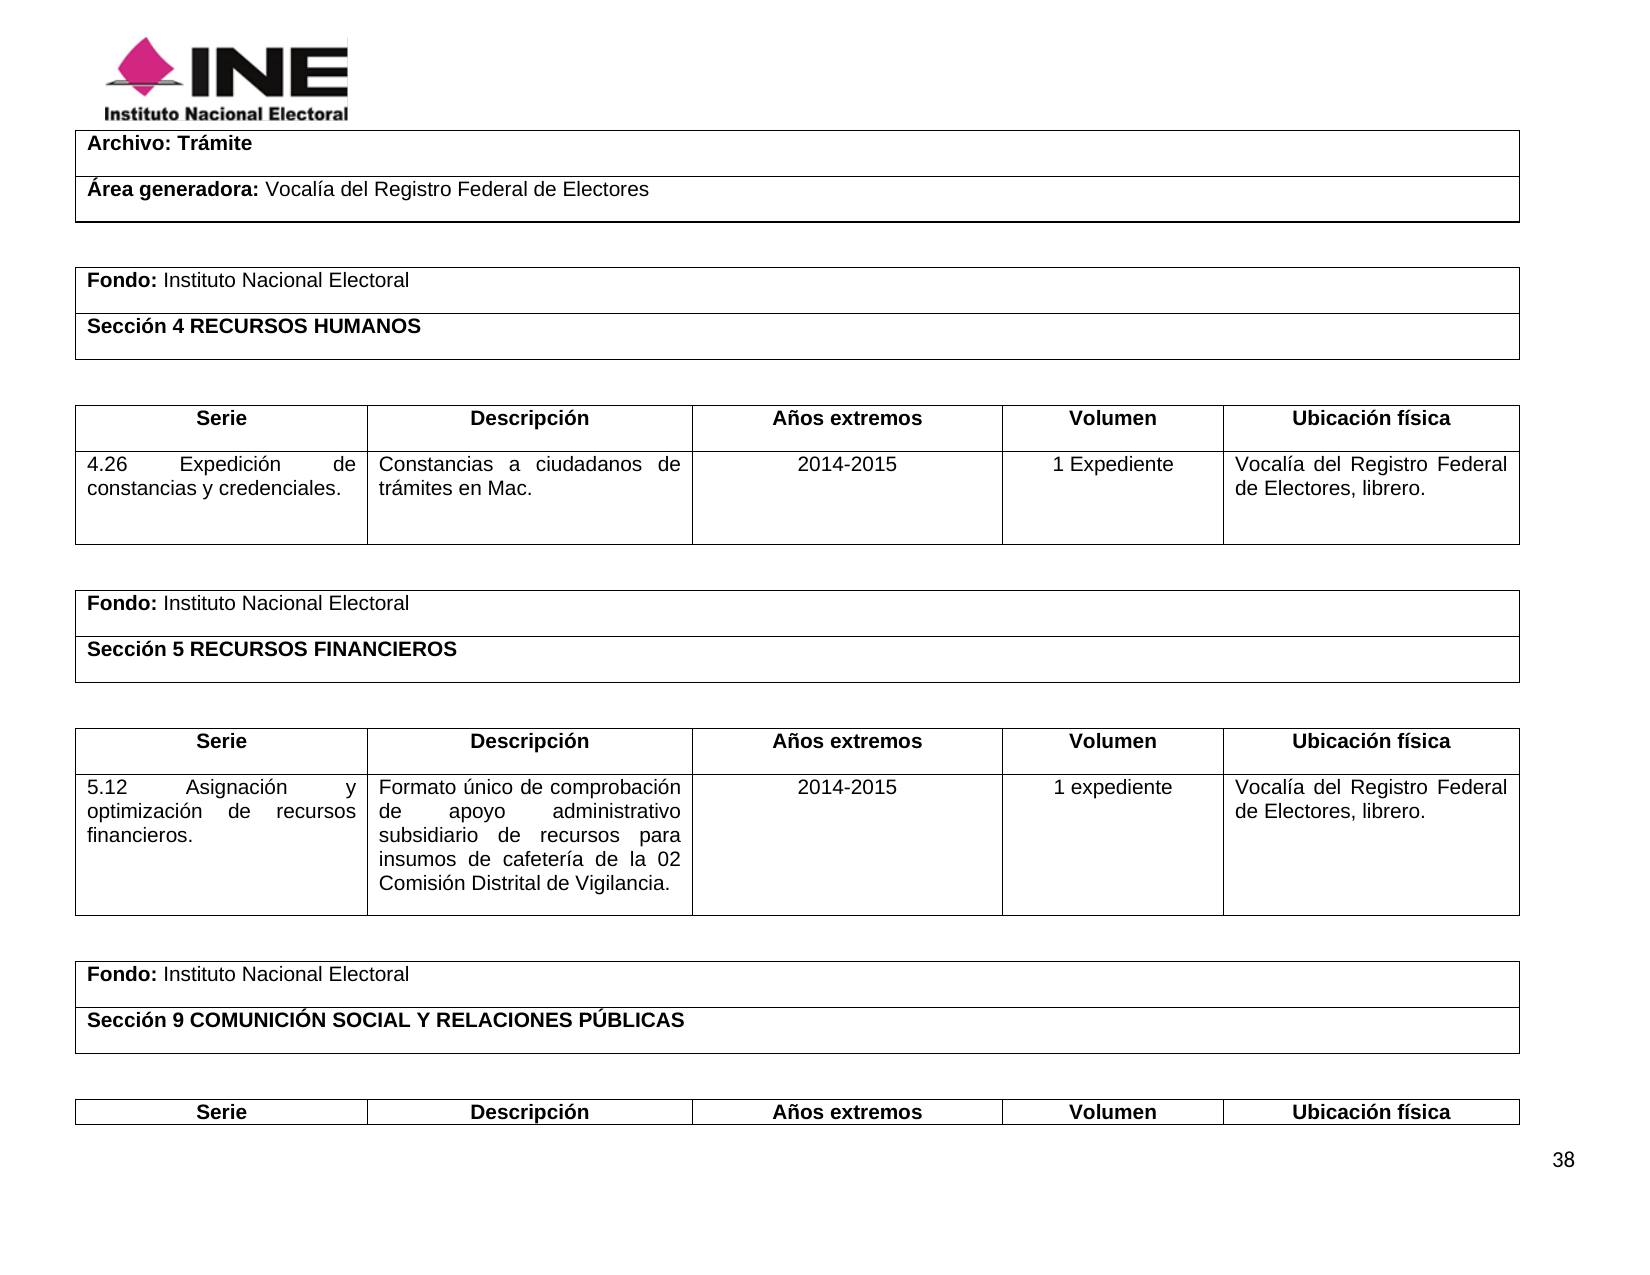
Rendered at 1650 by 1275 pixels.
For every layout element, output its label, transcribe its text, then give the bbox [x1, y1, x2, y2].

table_header Descripción [368, 1100, 692, 1123]
table_cell Área generadora: Vocalía del Registro Federal de Electores [76, 177, 1519, 221]
table_cell Formato único de comprobación de apoyo administrativo subsidiario de recursos para insumos de cafetería de la 02 Comisión Distrital de Vigilancia. [368, 775, 692, 915]
table_cell 2014-2015 [693, 452, 1002, 544]
table_header Ubicación física [1224, 1100, 1519, 1123]
table_header Fondo: Instituto Nacional Electoral [76, 268, 1519, 313]
picture [105, 37, 349, 122]
table_header Archivo: Trámite [76, 131, 1519, 176]
table_header Años extremos [693, 1100, 1002, 1123]
table_header Volumen [1003, 406, 1223, 451]
table_header Fondo: Instituto Nacional Electoral [76, 591, 1519, 636]
table_header Fondo: Instituto Nacional Electoral [76, 962, 1519, 1007]
table_cell 5.12 Asignación y optimización de recursos financieros. [76, 775, 367, 915]
table_header Años extremos [693, 406, 1002, 451]
table_cell 2014-2015 [693, 775, 1002, 915]
table_cell 4.26 Expedición de constancias y credenciales. [76, 452, 367, 544]
table_cell 1 expediente [1003, 775, 1223, 915]
table_cell Sección 4 RECURSOS HUMANOS [76, 314, 1519, 359]
table_header Volumen [1003, 1100, 1223, 1123]
table_cell Vocalía del Registro Federal de Electores, librero. [1224, 775, 1519, 915]
table_header Serie [76, 1100, 367, 1123]
table_header Descripción [368, 406, 692, 451]
table_cell Sección 5 RECURSOS FINANCIEROS [76, 637, 1519, 682]
table_cell Sección 9 COMUNICIÓN SOCIAL Y RELACIONES PÚBLICAS [76, 1008, 1519, 1053]
table_cell 1 Expediente [1003, 452, 1223, 544]
table_header Serie [76, 729, 367, 773]
table_header Ubicación física [1224, 406, 1519, 451]
table_header Serie [76, 406, 367, 451]
table_header Años extremos [693, 729, 1002, 773]
table_cell Vocalía del Registro Federal de Electores, librero. [1224, 452, 1519, 544]
table_cell Constancias a ciudadanos de trámites en Mac. [368, 452, 692, 544]
table_header Descripción [368, 729, 692, 773]
table_header Volumen [1003, 729, 1223, 773]
table_header Ubicación física [1224, 729, 1519, 773]
